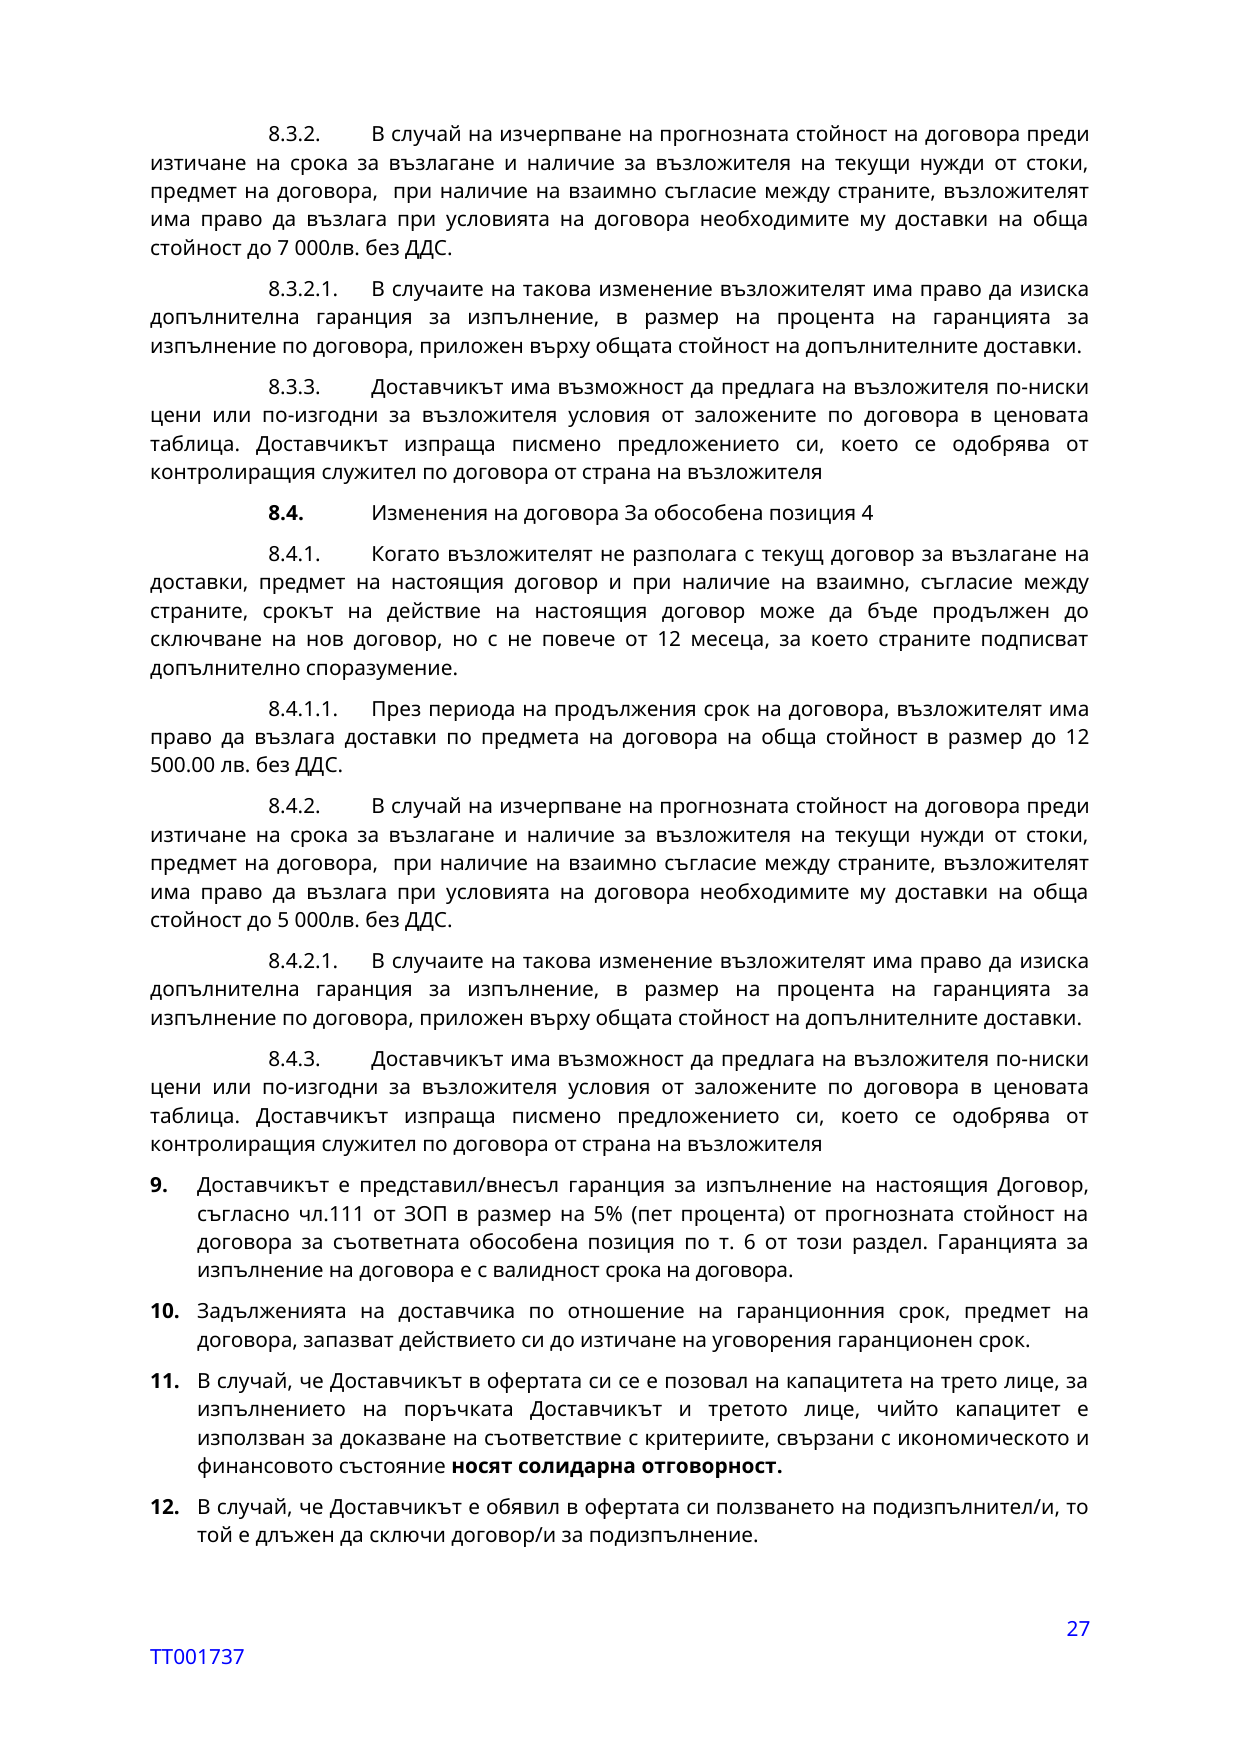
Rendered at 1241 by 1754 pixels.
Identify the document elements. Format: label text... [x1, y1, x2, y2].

list Задълженията на доставчика по отношение на гаранционния срок, предмет на договора, запазват действието си до изтичане на уговорения гаранционен срок. [150, 1296, 1090, 1353]
list През периода на продължения срок на договора, възложителят има право да възлага доставки по предмета на договора на обща стойност в размер до 12 500.00 лв. без ДДС. [150, 694, 1090, 779]
list В случай на изчерпване на прогнозната стойност на договора преди изтичане на срока за възлагане и наличие за възложителя на текущи нужди от стоки, предмет на договора, при наличие на взаимно съгласие между страните, възложителят има право да възлага при условията на договора необходимите му доставки на обща стойност до 5 000лв. без ДДС. [150, 791, 1090, 934]
list Когато възложителят не разполага с текущ договор за възлагане на доставки, предмет на настоящия договор и при наличие на взаимно, съгласие между страните, срокът на действие на настоящия договор може да бъде продължен до сключване на нов договор, но с не повече от 12 месеца, за което страните подписват допълнително споразумение. [150, 539, 1090, 681]
list В случай, че Доставчикът в офертата си се е позовал на капацитета на трето лице, за изпълнението на поръчката Доставчикът и третото лице, чийто капацитет е използван за доказване на съответствие с критериите, свързани с икономическото и финансовото състояние носят солидарна отговорност. [150, 1366, 1090, 1479]
list В случай, че Доставчикът е обявил в офертата си ползването на подизпълнител/и, то той е длъжен да сключи договор/и за подизпълнение. [150, 1492, 1090, 1549]
list Доставчикът е представил/внесъл гаранция за изпълнение на настоящия Договор, съгласно чл.111 от ЗОП в размер на 5% (пет процента) от прогнозната стойност на договора за съответната обособена позиция по т. 6 от този раздел. Гаранцията за изпълнение на договора е с валидност срока на договора. [150, 1170, 1090, 1284]
list В случаите на такова изменение възложителят има право да изиска допълнителна гаранция за изпълнение, в размер на процента на гаранцията за изпълнение по договора, приложен върху общата стойност на допълнителните доставки. [150, 274, 1090, 359]
list В случаите на такова изменение възложителят има право да изиска допълнителна гаранция за изпълнение, в размер на процента на гаранцията за изпълнение по договора, приложен върху общата стойност на допълнителните доставки. [150, 946, 1090, 1031]
list В случай на изчерпване на прогнозната стойност на договора преди изтичане на срока за възлагане и наличие за възложителя на текущи нужди от стоки, предмет на договора, при наличие на взаимно съгласие между страните, възложителят има право да възлага при условията на договора необходимите му доставки на обща стойност до 7 000лв. без ДДС. [150, 119, 1090, 261]
list Изменения на договора За обособена позиция 4 [150, 498, 1090, 526]
